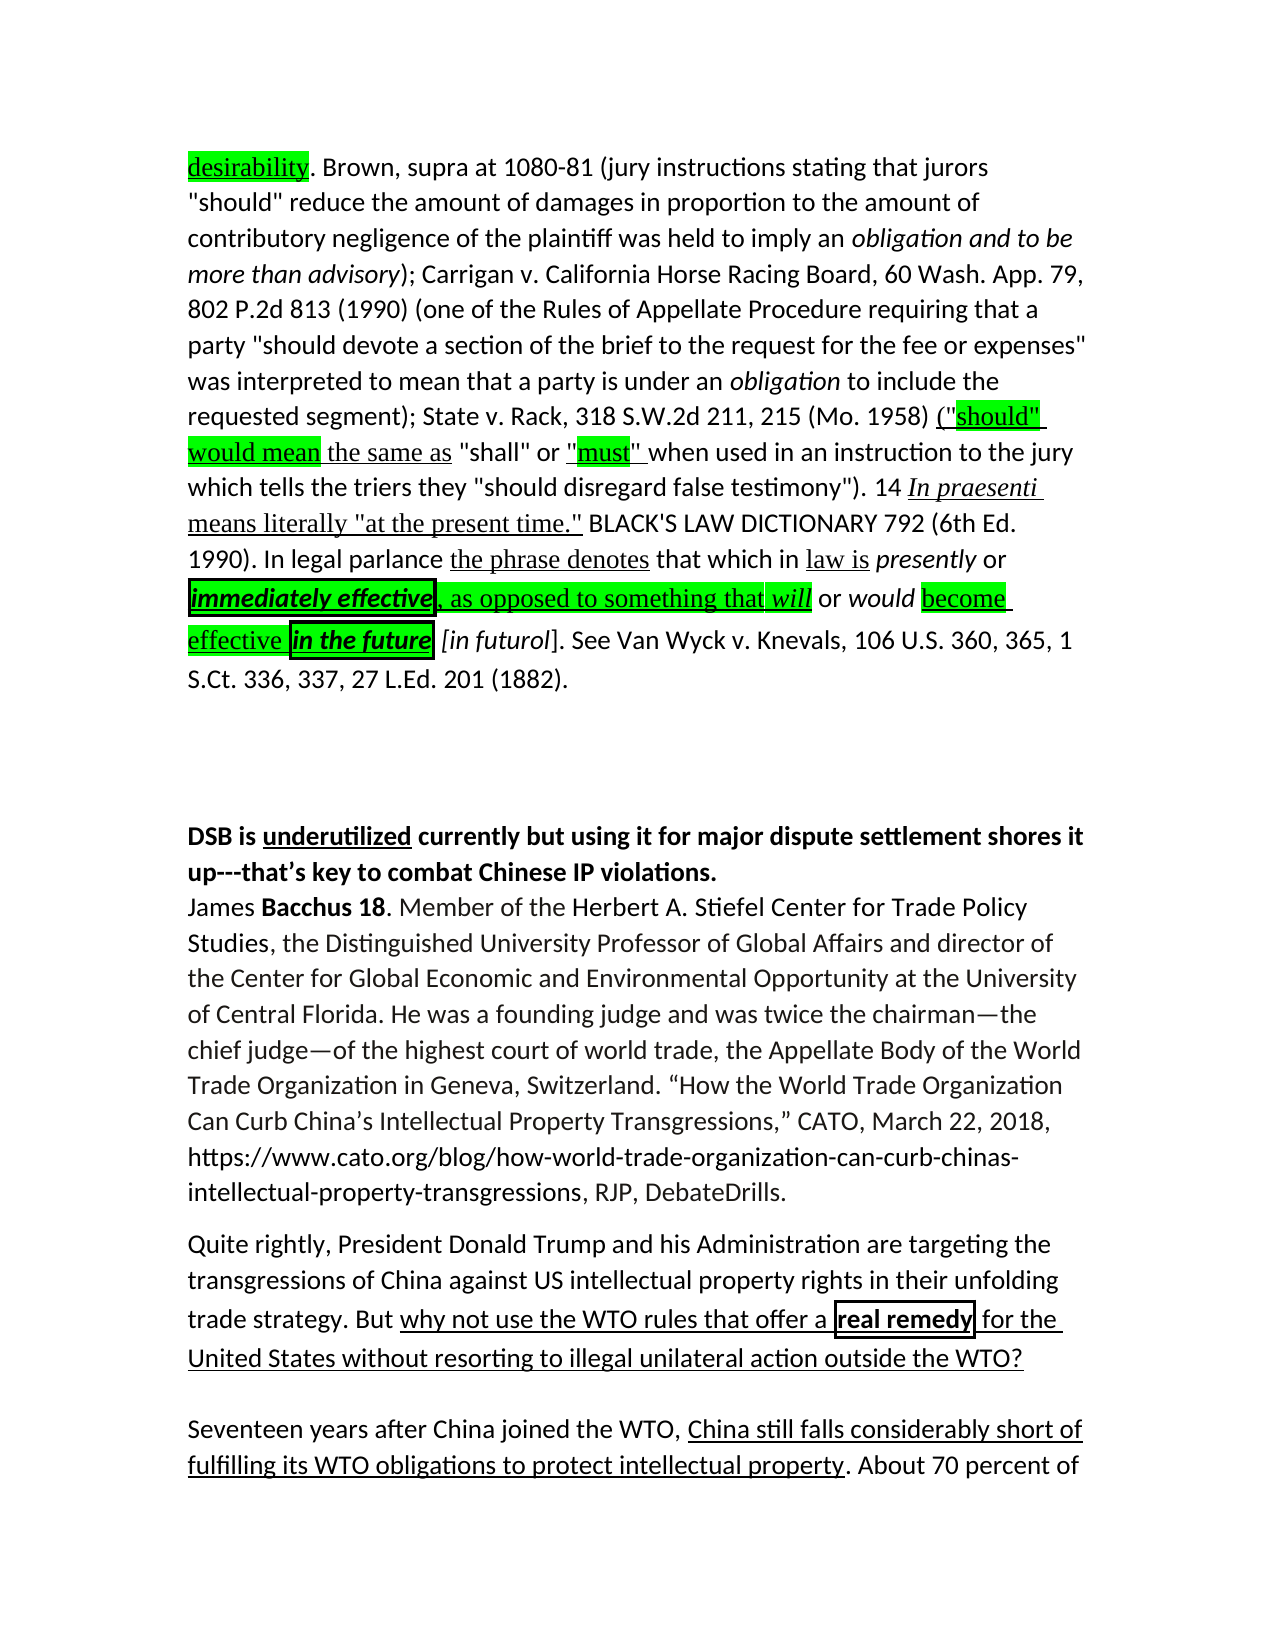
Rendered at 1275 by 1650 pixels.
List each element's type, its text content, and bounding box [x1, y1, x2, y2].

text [187, 150, 1087, 695]
text James Bacchus 18. Member of the Herbert A. Stiefel Center for Trade Policy Studies, the Distinguished University Professor of Global Affairs and director of the Center for Global Economic and Environmental Opportunity at the University of Central Florida. He was a founding judge and was twice the chairman—the chief judge—of the highest court of world trade, the Appellate Body of the World Trade Organization in Geneva, Switzerland. “How the World Trade Organization Can Curb China’s Intellectual Property Transgressions,” CATO, March 22, 2018, https://www.cato.org/blog/how-world-trade-organization-can-curb-chinas-intellectual-property-transgressions, RJP, DebateDrills. [187, 890, 1087, 1208]
subtitle DSB is underutilized currently but using it for major dispute settlement shores it up---that’s key to combat Chinese IP violations. [187, 819, 1087, 888]
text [187, 1228, 1087, 1481]
